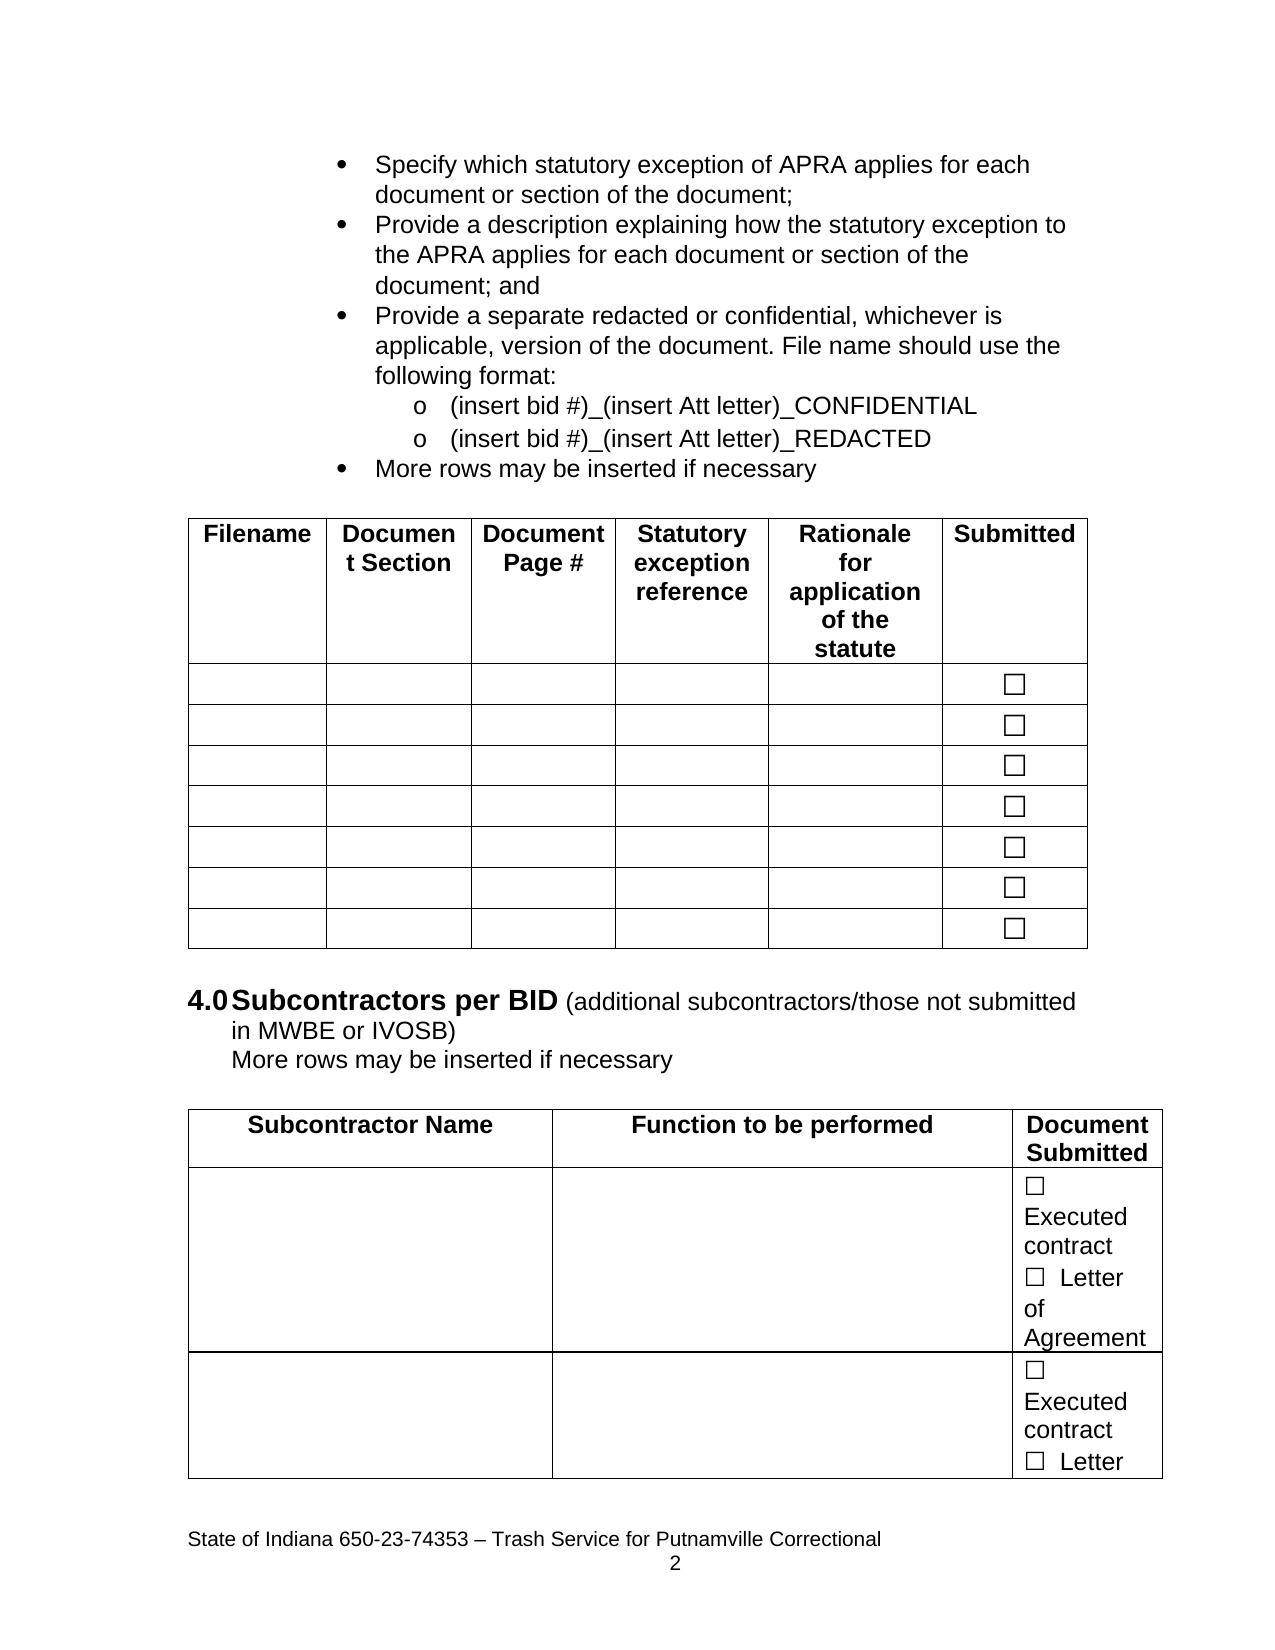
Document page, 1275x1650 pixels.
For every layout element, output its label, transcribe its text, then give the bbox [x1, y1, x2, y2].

table_cell Executed contract Letter of Agreement [1013, 1168, 1162, 1351]
table_cell [769, 827, 942, 867]
table_cell [189, 705, 326, 744]
list Provide a description explaining how the statutory exception to the APRA applies for each document or section of the document; and [337, 210, 1087, 299]
table_header Statutory exception reference [616, 519, 768, 663]
table_cell [472, 909, 615, 948]
list (insert bid #)_(insert Att letter)_CONFIDENTIAL [412, 391, 1087, 422]
table_cell [327, 909, 471, 948]
table_cell [616, 868, 768, 907]
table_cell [1013, 1353, 1162, 1478]
table_header Subcontractor Name [189, 1110, 552, 1167]
table_cell [189, 746, 326, 785]
list Specify which statutory exception of APRA applies for each document or section of the document; [337, 150, 1087, 209]
table_cell [472, 827, 615, 867]
table_cell [327, 786, 471, 826]
table_header Submitted [943, 519, 1087, 663]
list More rows may be inserted if necessary [337, 454, 1087, 483]
table_cell [327, 705, 471, 744]
table_cell [769, 909, 942, 948]
list Provide a separate redacted or confidential, whichever is applicable, version of the document. File name should use the following format: [337, 301, 1087, 390]
table_cell [769, 868, 942, 907]
list (insert bid #)_(insert Att letter)_REDACTED [412, 423, 1087, 454]
table_cell [327, 746, 471, 785]
table_header Document Section [327, 519, 471, 663]
table_cell [472, 746, 615, 785]
table_cell [189, 1353, 552, 1478]
table_cell [327, 868, 471, 907]
table_cell [189, 909, 326, 948]
table_cell [189, 868, 326, 907]
text More rows may be inserted if necessary [231, 1045, 1087, 1074]
table_header Document Submitted [1013, 1110, 1162, 1167]
table_cell [472, 705, 615, 744]
table_cell [616, 827, 768, 867]
table_cell [616, 705, 768, 744]
table_cell [769, 705, 942, 744]
table_cell [327, 827, 471, 867]
table_cell [553, 1353, 1012, 1478]
table_cell [189, 827, 326, 867]
table_cell [327, 664, 471, 704]
table_header Filename [189, 519, 326, 663]
table_cell [769, 746, 942, 785]
table_cell [472, 868, 615, 907]
table_header Document Page # [472, 519, 615, 663]
list Subcontractors per BID (additional subcontractors/those not submitted in MWBE or IVOSB) [187, 983, 1087, 1045]
table_cell [189, 786, 326, 826]
table_cell [553, 1168, 1012, 1351]
table_cell [769, 786, 942, 826]
table_cell [769, 664, 942, 704]
table_cell [189, 1168, 552, 1351]
table_cell [472, 664, 615, 704]
table_cell [616, 664, 768, 704]
table_cell [616, 786, 768, 826]
table_cell [616, 746, 768, 785]
table_cell [189, 664, 326, 704]
table_header Rationale for application of the statute [769, 519, 942, 663]
table_header Function to be performed [553, 1110, 1012, 1167]
table_cell [472, 786, 615, 826]
table_cell [616, 909, 768, 948]
